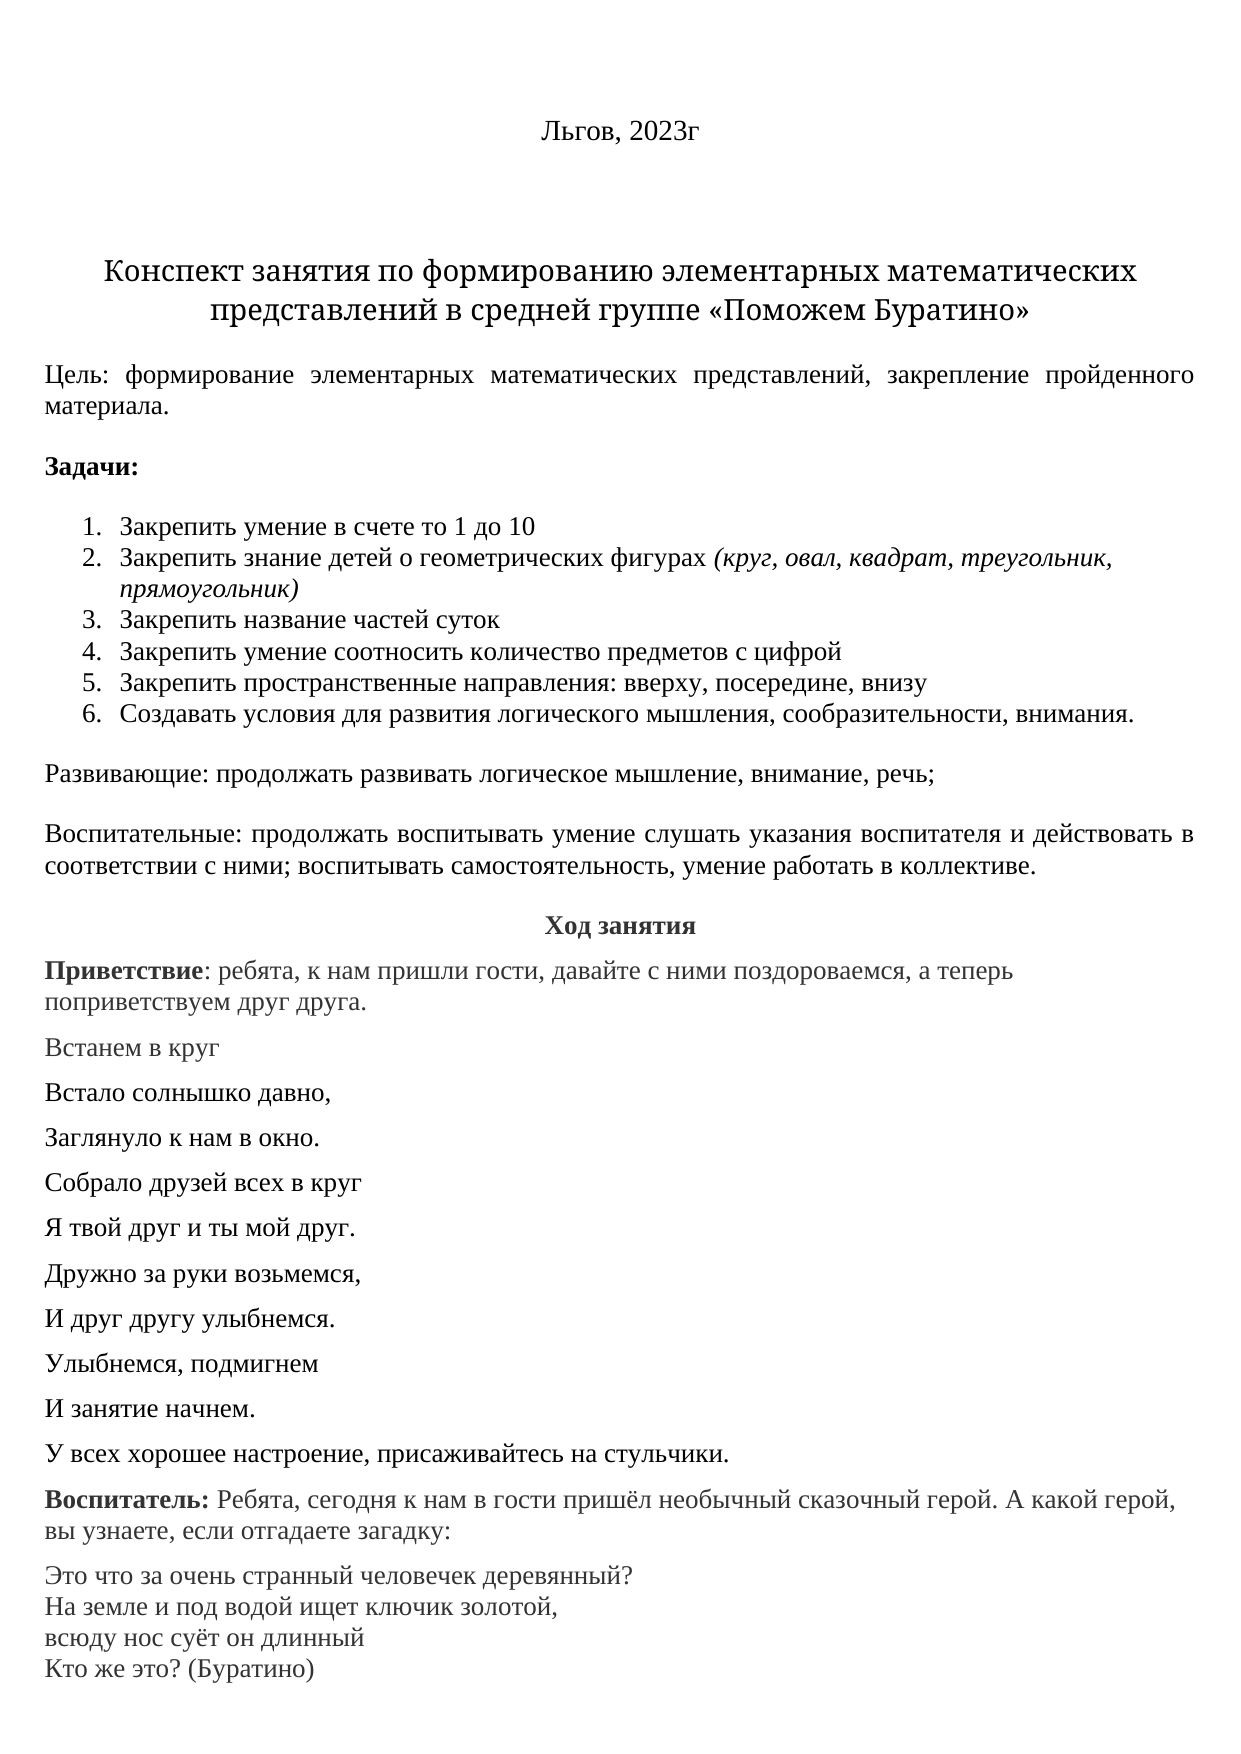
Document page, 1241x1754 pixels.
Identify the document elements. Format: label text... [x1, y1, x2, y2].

text Дружно за руки возьмемся, [44, 1257, 1196, 1288]
list Закрепить умение соотносить количество предметов с цифрой [82, 635, 1196, 666]
text Задачи: [44, 450, 1196, 481]
list Создавать условия для развития логического мышления, сообразительности, внимания. [82, 697, 1196, 728]
text Конспект занятия по формированию элементарных математических представлений в средней группе «Поможем Буратино» [44, 250, 1196, 329]
text Заглянуло к нам в окно. [44, 1121, 1196, 1152]
text У всех хорошее настроение, присаживайтесь на стульчики. [44, 1437, 1196, 1469]
text Воспитательные: продолжать воспитывать умение слушать указания воспитателя и действовать в соответствии с ними; воспитывать самостоятельность, умение работать в коллективе. [44, 818, 1196, 880]
list Закрепить знание детей о геометрических фигурах (круг, овал, квадрат, треугольник, прямоугольник) [82, 541, 1196, 603]
text Собрало друзей всех в круг [44, 1166, 1196, 1197]
text Встало солнышко давно, [44, 1076, 1196, 1107]
text Цель: формирование элементарных математических представлений, закрепление пройденного материала. [44, 358, 1196, 421]
text Развивающие: продолжать развивать логическое мышление, внимание, речь; [44, 757, 1196, 788]
text Ход занятия [44, 909, 1196, 940]
text Приветствие: ребята, к нам пришли гости, давайте с ними поздороваемся, а теперь поприветствуем друг друга. [44, 954, 1196, 1017]
list Закрепить название частей суток [82, 603, 1196, 635]
text Встанем в круг [44, 1031, 1196, 1062]
text Воспитатель: Ребята, сегодня к нам в гости пришёл необычный сказочный герой. А какой герой, вы узнаете, если отгадаете загадку: [44, 1483, 1196, 1545]
text И друг другу улыбнемся. [44, 1302, 1196, 1333]
text Льгов, 2023г [44, 113, 1196, 147]
list Закрепить пространственные направления: вверху, посередине, внизу [82, 666, 1196, 697]
text И занятие начнем. [44, 1392, 1196, 1423]
text Это что за очень странный человечек деревянный? На земле и под водой ищет ключик золотой, всюду нос суёт он длинный Кто же это? (Буратино) [44, 1559, 1196, 1684]
list Закрепить умение в счете то 1 до 10 [82, 510, 1196, 541]
text Я твой друг и ты мой друг. [44, 1211, 1196, 1243]
text Улыбнемся, подмигнем [44, 1347, 1196, 1378]
